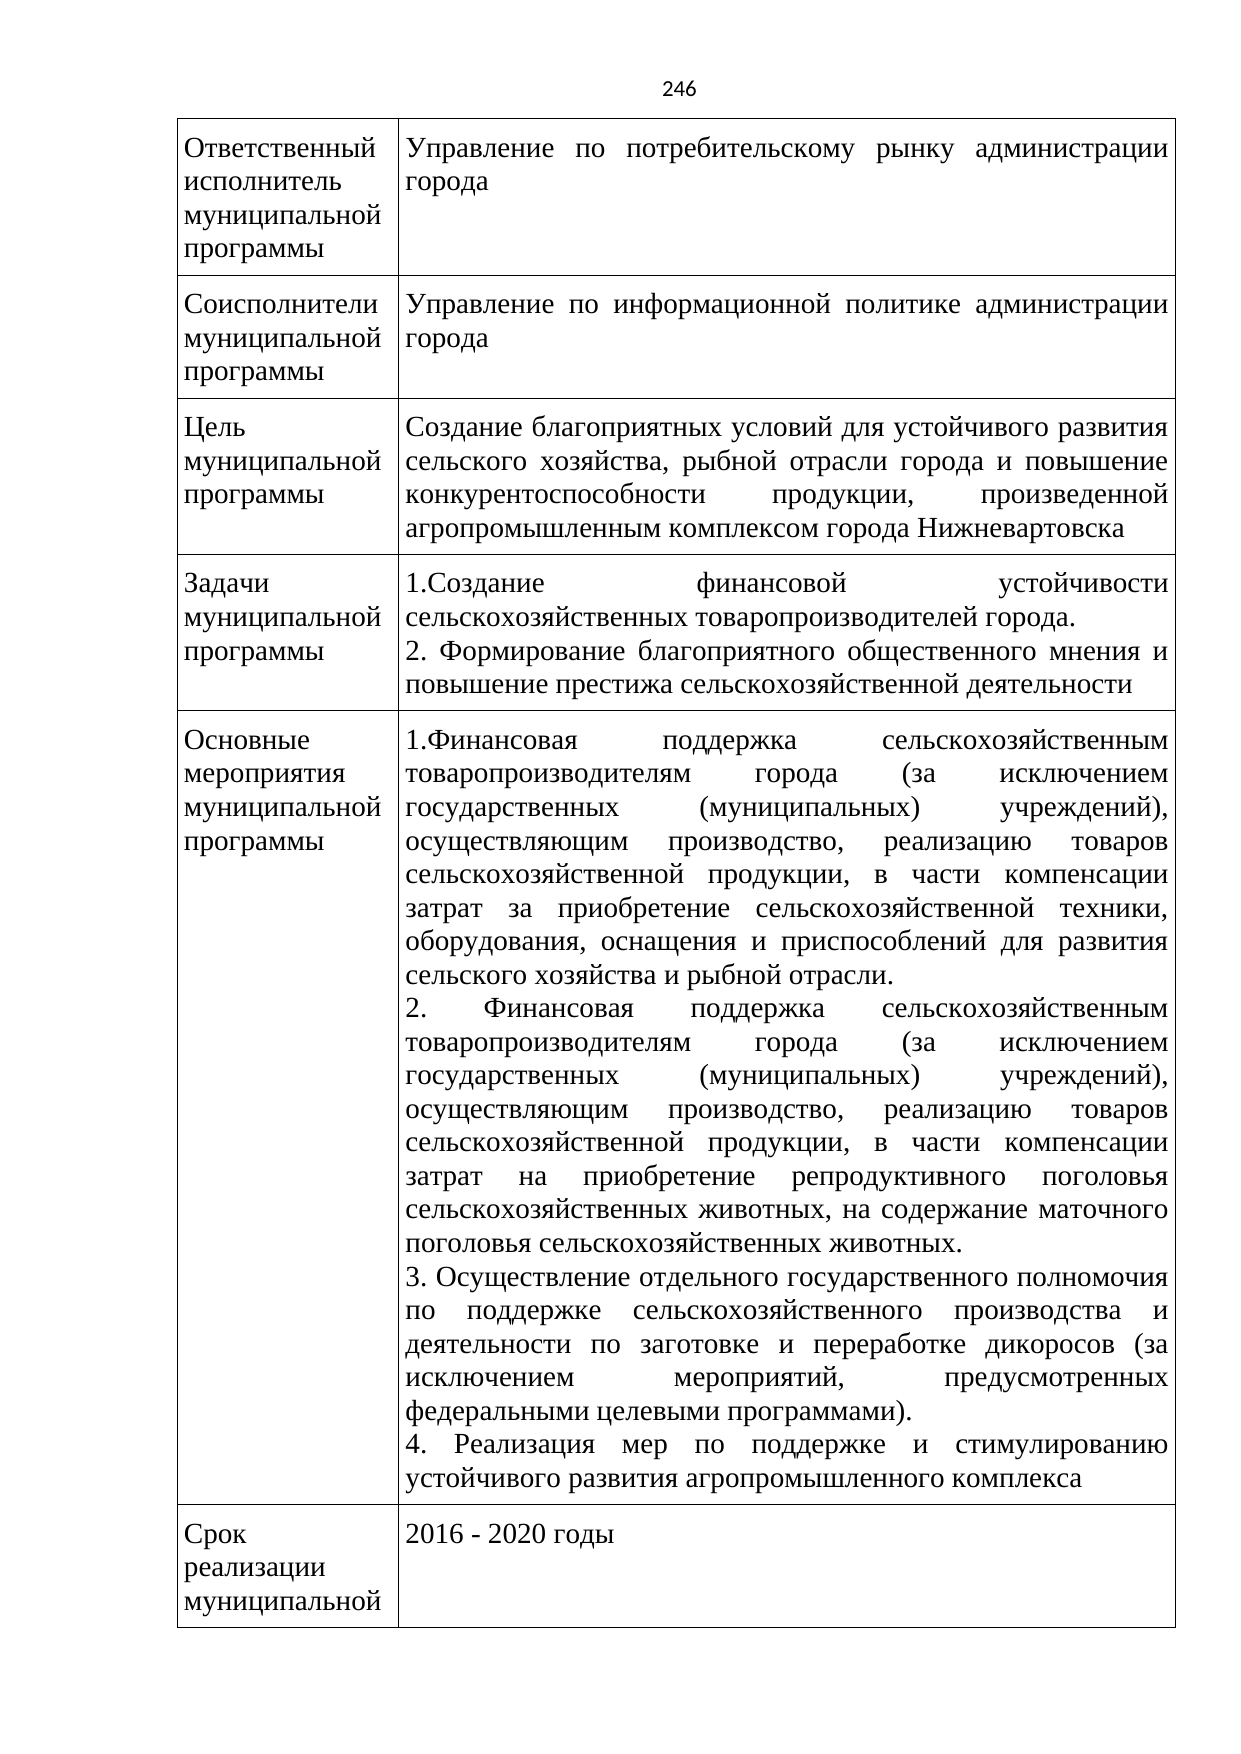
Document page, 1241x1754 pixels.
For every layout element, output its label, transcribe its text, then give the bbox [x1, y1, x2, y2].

table_cell Ответственный исполнитель муниципальной программы [178, 119, 398, 274]
table_cell 1.Создание финансовой устойчивости сельскохозяйственных товаропроизводителей города. 2. Формирование благоприятного общественного мнения и повышение престижа сельскохозяйственной деятельности [399, 555, 1175, 710]
table_cell Основные мероприятия муниципальной программы [178, 711, 398, 1504]
table_cell Управление по информационной политике администрации города [399, 276, 1175, 397]
table_cell Соисполнители муниципальной программы [178, 276, 398, 397]
table_cell Цель муниципальной программы [178, 399, 398, 554]
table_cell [178, 1505, 398, 1627]
table_cell 1.Финансовая поддержка сельскохозяйственным товаропроизводителям города (за исключением государственных (муниципальных) учреждений), осуществляющим производство, реализацию товаров сельскохозяйственной продукции, в части компенсации затрат за приобретение сельскохозяйственной техники, оборудования, оснащения и приспособлений для развития сельского хозяйства и рыбной отрасли. 2. Финансовая поддержка сельскохозяйственным товаропроизводителям города (за исключением государственных (муниципальных) учреждений), осуществляющим производство, реализацию товаров сельскохозяйственной продукции, в части компенсации затрат на приобретение репродуктивного поголовья сельскохозяйственных животных, на содержание маточного поголовья сельскохозяйственных животных. 3. Осуществление отдельного государственного полномочия по поддержке сельскохозяйственного производства и деятельности по заготовке и переработке дикоросов (за исключением мероприятий, предусмотренных федеральными целевыми программами). 4. Реализация мер по поддержке и стимулированию устойчивого развития агропромышленного комплекса [399, 711, 1175, 1504]
table_cell 2016 - 2020 годы [399, 1505, 1175, 1627]
table_cell Создание благоприятных условий для устойчивого развития сельского хозяйства, рыбной отрасли города и повышение конкурентоспособности продукции, произведенной агропромышленным комплексом города Нижневартовска [399, 399, 1175, 554]
table_cell Управление по потребительскому рынку администрации города [399, 119, 1175, 274]
table_cell Задачи муниципальной программы [178, 555, 398, 710]
